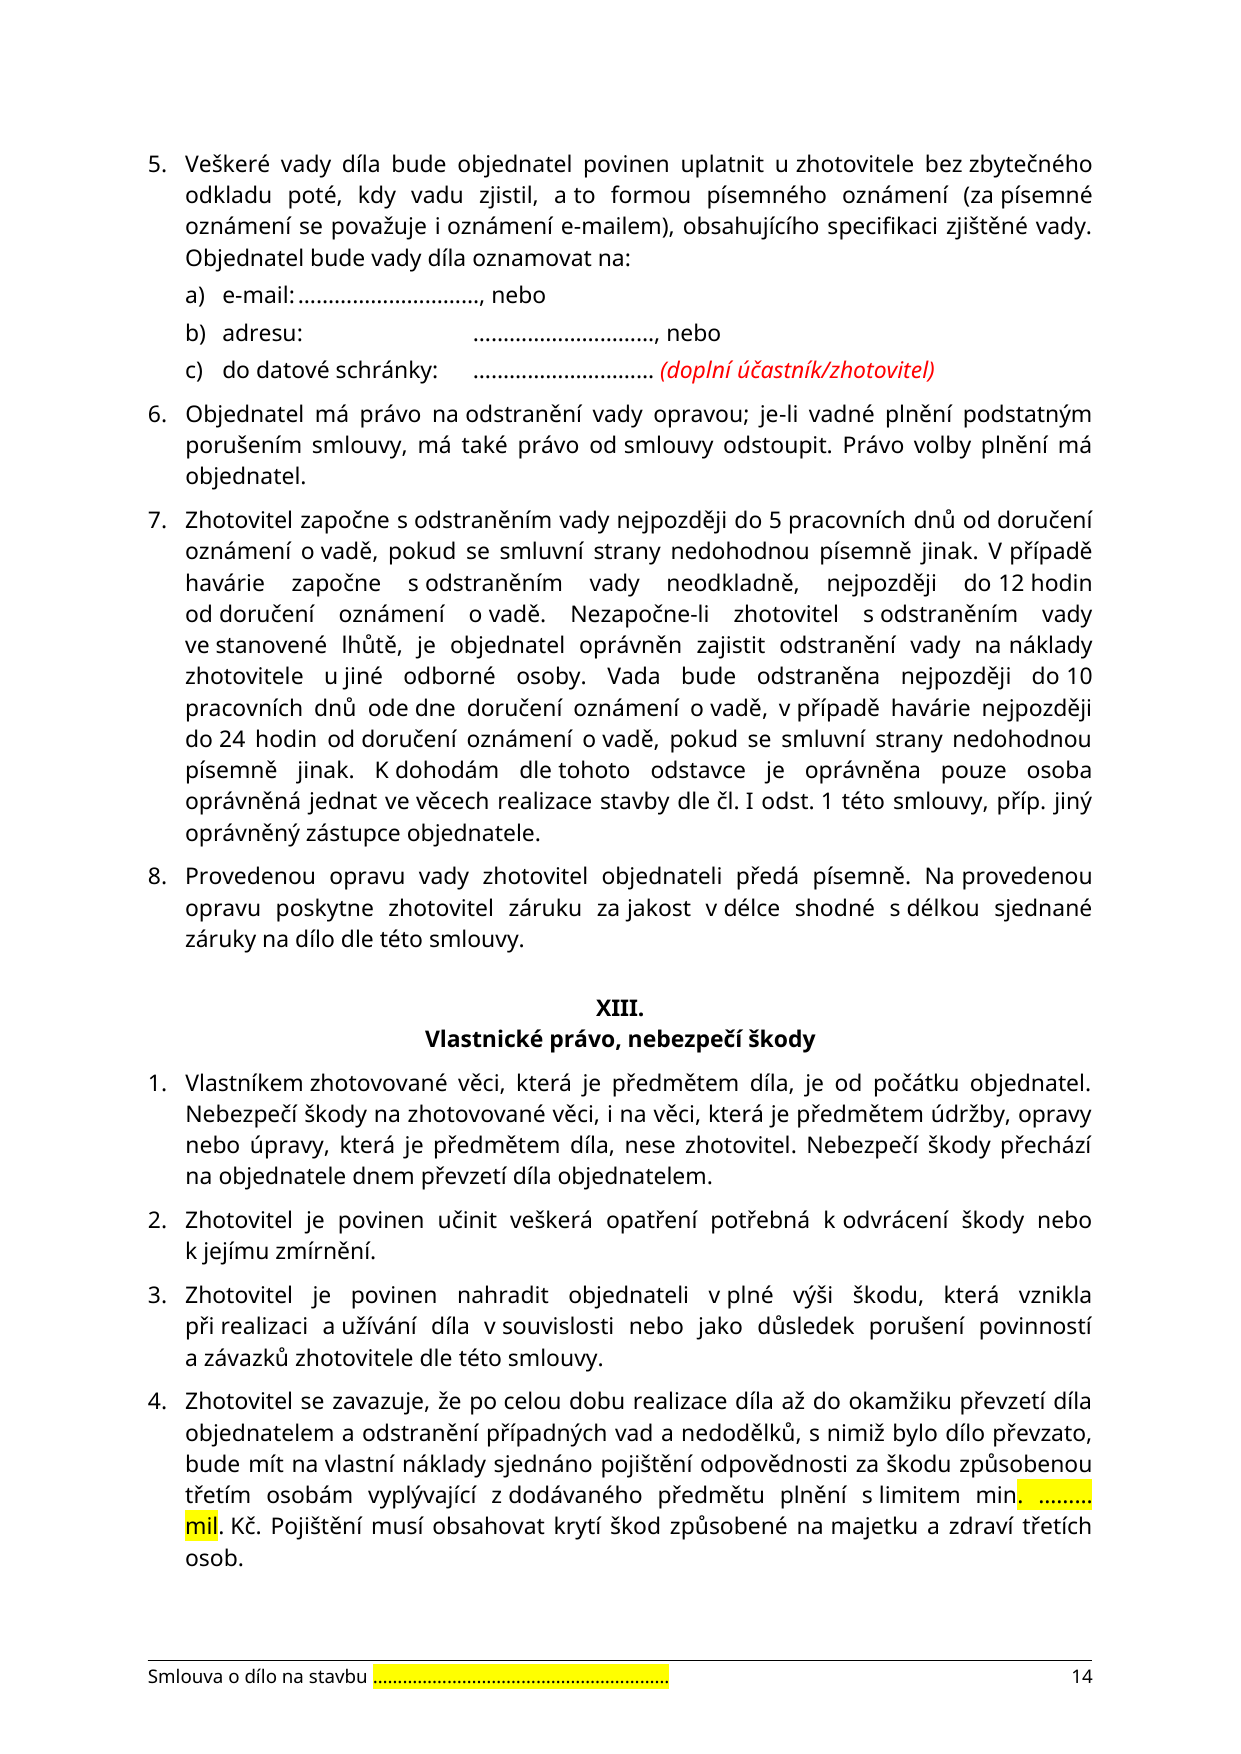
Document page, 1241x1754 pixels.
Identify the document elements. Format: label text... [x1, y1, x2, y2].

list e-mail: …………………………, nebo [185, 279, 1092, 310]
list adresu: …………………………, nebo [185, 316, 1092, 348]
list Objednatel má právo na odstranění vady opravou; je-li vadné plnění podstatným porušením smlouvy, má také právo od smlouvy odstoupit. Právo volby plnění má objednatel. [148, 398, 1092, 491]
list Vlastníkem zhotovované věci, která je předmětem díla, je od počátku objednatel. Nebezpečí škody na zhotovované věci, i na věci, která je předmětem údržby, opravy nebo úpravy, která je předmětem díla, nese zhotovitel. Nebezpečí škody přechází na objednatele dnem převzetí díla objednatelem. [148, 1066, 1092, 1191]
list Provedenou opravu vady zhotovitel objednateli předá písemně. Na provedenou opravu poskytne zhotovitel záruku za jakost v délce shodné s délkou sjednané záruky na dílo dle této smlouvy. [148, 860, 1092, 954]
list Zhotovitel je povinen nahradit objednateli v plné výši škodu, která vznikla při realizaci a užívání díla v souvislosti nebo jako důsledek porušení povinností a závazků zhotovitele dle této smlouvy. [148, 1279, 1092, 1373]
list do datové schránky: ………………………… (doplní účastník/zhotovitel) [185, 354, 1092, 385]
list Zhotovitel se zavazuje, že po celou dobu realizace díla až do okamžiku převzetí díla objednatelem a odstranění případných vad a nedodělků, s nimiž bylo dílo převzato, bude mít na vlastní náklady sjednáno pojištění odpovědnosti za škodu způsobenou třetím osobám vyplývající z dodávaného předmětu plnění s limitem min. ……… mil. Kč. Pojištění musí obsahovat krytí škod způsobené na majetku a zdraví třetích osob. [148, 1385, 1092, 1573]
list Zhotovitel je povinen učinit veškerá opatření potřebná k odvrácení škody nebo k jejímu zmírnění. [148, 1204, 1092, 1266]
list Zhotovitel započne s odstraněním vady nejpozději do 5 pracovních dnů od doručení oznámení o vadě, pokud se smluvní strany nedohodnou písemně jinak. V případě havárie započne s odstraněním vady neodkladně, nejpozději do 12 hodin od doručení oznámení o vadě. Nezapočne-li zhotovitel s odstraněním vady ve stanovené lhůtě, je objednatel oprávněn zajistit odstranění vady na náklady zhotovitele u jiné odborné osoby. Vada bude odstraněna nejpozději do 10 pracovních dnů ode dne doručení oznámení o vadě, v případě havárie nejpozději do 24 hodin od doručení oznámení o vadě, pokud se smluvní strany nedohodnou písemně jinak. K dohodám dle tohoto odstavce je oprávněna pouze osoba oprávněná jednat ve věcech realizace stavby dle čl. I odst. 1 této smlouvy, příp. jiný oprávněný zástupce objednatele. [148, 504, 1092, 848]
list Veškeré vady díla bude objednatel povinen uplatnit u zhotovitele bez zbytečného odkladu poté, kdy vadu zjistil, a to formou písemného oznámení (za písemné oznámení se považuje i oznámení e-mailem), obsahujícího specifikaci zjištěné vady. Objednatel bude vady díla oznamovat na: [148, 148, 1092, 273]
text XIII. Vlastnické právo, nebezpečí škody [148, 991, 1092, 1054]
